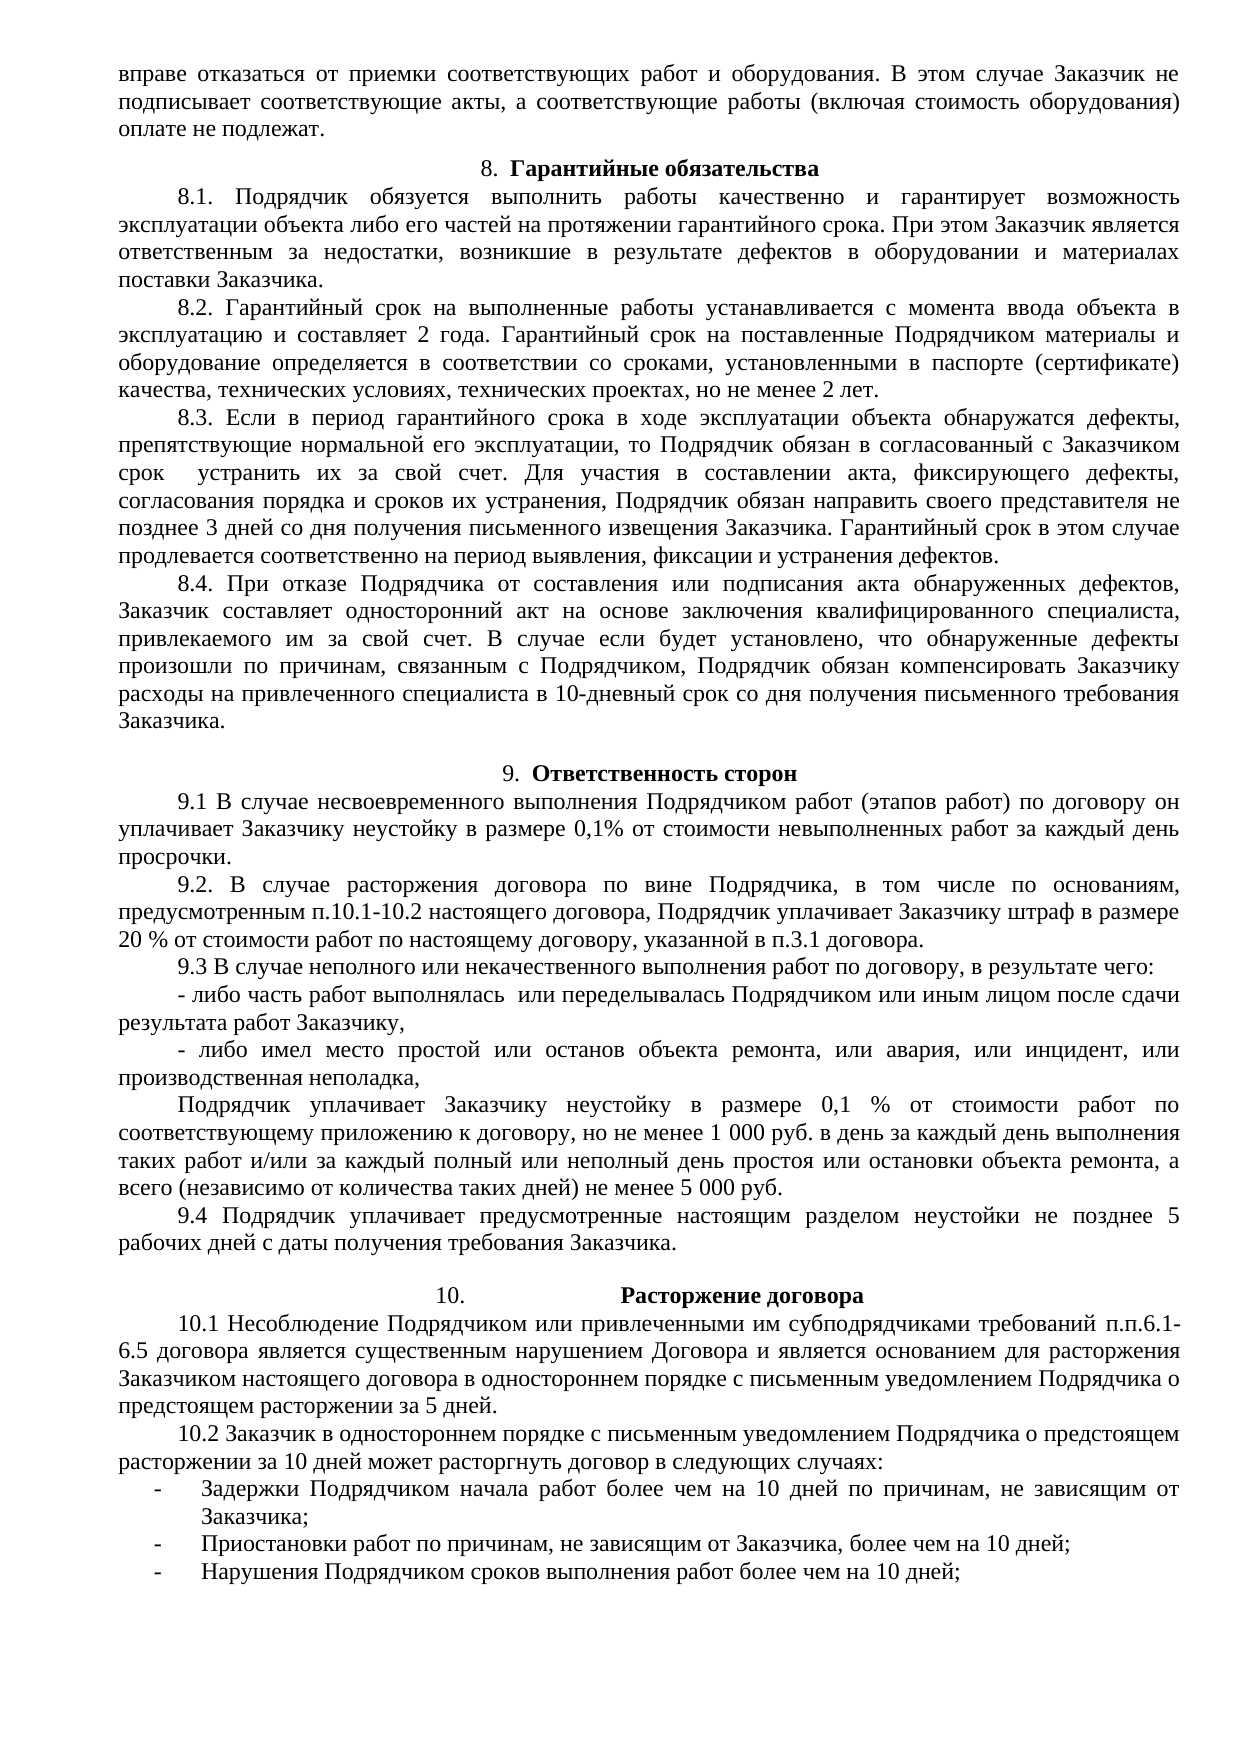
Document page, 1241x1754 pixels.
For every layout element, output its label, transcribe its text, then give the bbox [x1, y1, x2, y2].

list Гарантийные обязательства [118, 154, 1181, 182]
list Приостановки работ по причинам, не зависящим от Заказчика, более чем на 10 дней; [153, 1529, 1181, 1557]
text 10.2 Заказчик в одностороннем порядке с письменным уведомлением Подрядчика о предстоящем расторжении за 10 дней может расторгнуть договор в следующих случаях: [118, 1419, 1181, 1474]
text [118, 59, 1181, 142]
text 9.4 Подрядчик уплачивает предусмотренные настоящим разделом неустойки не позднее 5 рабочих дней с даты получения требования Заказчика. [118, 1201, 1181, 1256]
text 8.2. Гарантийный срок на выполненные работы устанавливается с момента ввода объекта в эксплуатацию и составляет 2 года. Гарантийный срок на поставленные Подрядчиком материалы и оборудование определяется в соответствии со сроками, установленными в паспорте (сертификате) качества, технических условиях, технических проектах, но не менее 2 лет. [118, 292, 1181, 403]
text 9.1 В случае несвоевременного выполнения Подрядчиком работ (этапов работ) по договору он уплачивает Заказчику неустойку в размере 0,1% от стоимости невыполненных работ за каждый день просрочки. [118, 787, 1181, 869]
text 8.1. Подрядчик обязуется выполнить работы качественно и гарантирует возможность эксплуатации объекта либо его частей на протяжении гарантийного срока. При этом Заказчик является ответственным за недостатки, возникшие в результате дефектов в оборудовании и материалах поставки Заказчика. [118, 182, 1181, 292]
text 9.3 В случае неполного или некачественного выполнения работ по договору, в результате чего: [118, 952, 1181, 980]
list Ответственность сторон [118, 759, 1181, 787]
list Нарушения Подрядчиком сроков выполнения работ более чем на 10 дней; [153, 1557, 1181, 1585]
text 10.1 Несоблюдение Подрядчиком или привлеченными им субподрядчиками требований п.п.6.1-6.5 договора является существенным нарушением Договора и является основанием для расторжения Заказчиком настоящего договора в одностороннем порядке с письменным уведомлением Подрядчика о предстоящем расторжении за 5 дней. [118, 1309, 1181, 1419]
text 9.2. В случае расторжения договора по вине Подрядчика, в том числе по основаниям, предусмотренным п.10.1-10.2 настоящего договора, Подрядчик уплачивает Заказчику штраф в размере 20 % от стоимости работ по настоящему договору, указанной в п.3.1 договора. [118, 869, 1181, 952]
list Расторжение договора [118, 1281, 1181, 1309]
text - либо имел место простой или останов объекта ремонта, или авария, или инцидент, или производственная неполадка, [118, 1035, 1181, 1090]
text - либо часть работ выполнялась или переделывалась Подрядчиком или иным лицом после сдачи результата работ Заказчику, [118, 980, 1181, 1035]
text 8.3. Если в период гарантийного срока в ходе эксплуатации объекта обнаружатся дефекты, препятствующие нормальной его эксплуатации, то Подрядчик обязан в согласованный с Заказчиком срок устранить их за свой счет. Для участия в составлении акта, фиксирующего дефекты, согласования порядка и сроков их устранения, Подрядчик обязан направить своего представителя не позднее 3 дней со дня получения письменного извещения Заказчика. Гарантийный срок в этом случае продлевается соответственно на период выявления, фиксации и устранения дефектов. [118, 403, 1181, 568]
text 8.4. При отказе Подрядчика от составления или подписания акта обнаруженных дефектов, Заказчик составляет односторонний акт на основе заключения квалифицированного специалиста, привлекаемого им за свой счет. В случае если будет установлено, что обнаруженные дефекты произошли по причинам, связанным с Подрядчиком, Подрядчик обязан компенсировать Заказчику расходы на привлеченного специалиста в 10-дневный срок со дня получения письменного требования Заказчика. [118, 568, 1181, 734]
text Подрядчик уплачивает Заказчику неустойку в размере 0,1 % от стоимости работ по соответствующему приложению к договору, но не менее 1 000 руб. в день за каждый день выполнения таких работ и/или за каждый полный или неполный день простоя или остановки объекта ремонта, а всего (независимо от количества таких дней) не менее 5 000 руб. [118, 1090, 1181, 1201]
list Задержки Подрядчиком начала работ более чем на 10 дней по причинам, не зависящим от Заказчика; [153, 1474, 1181, 1529]
